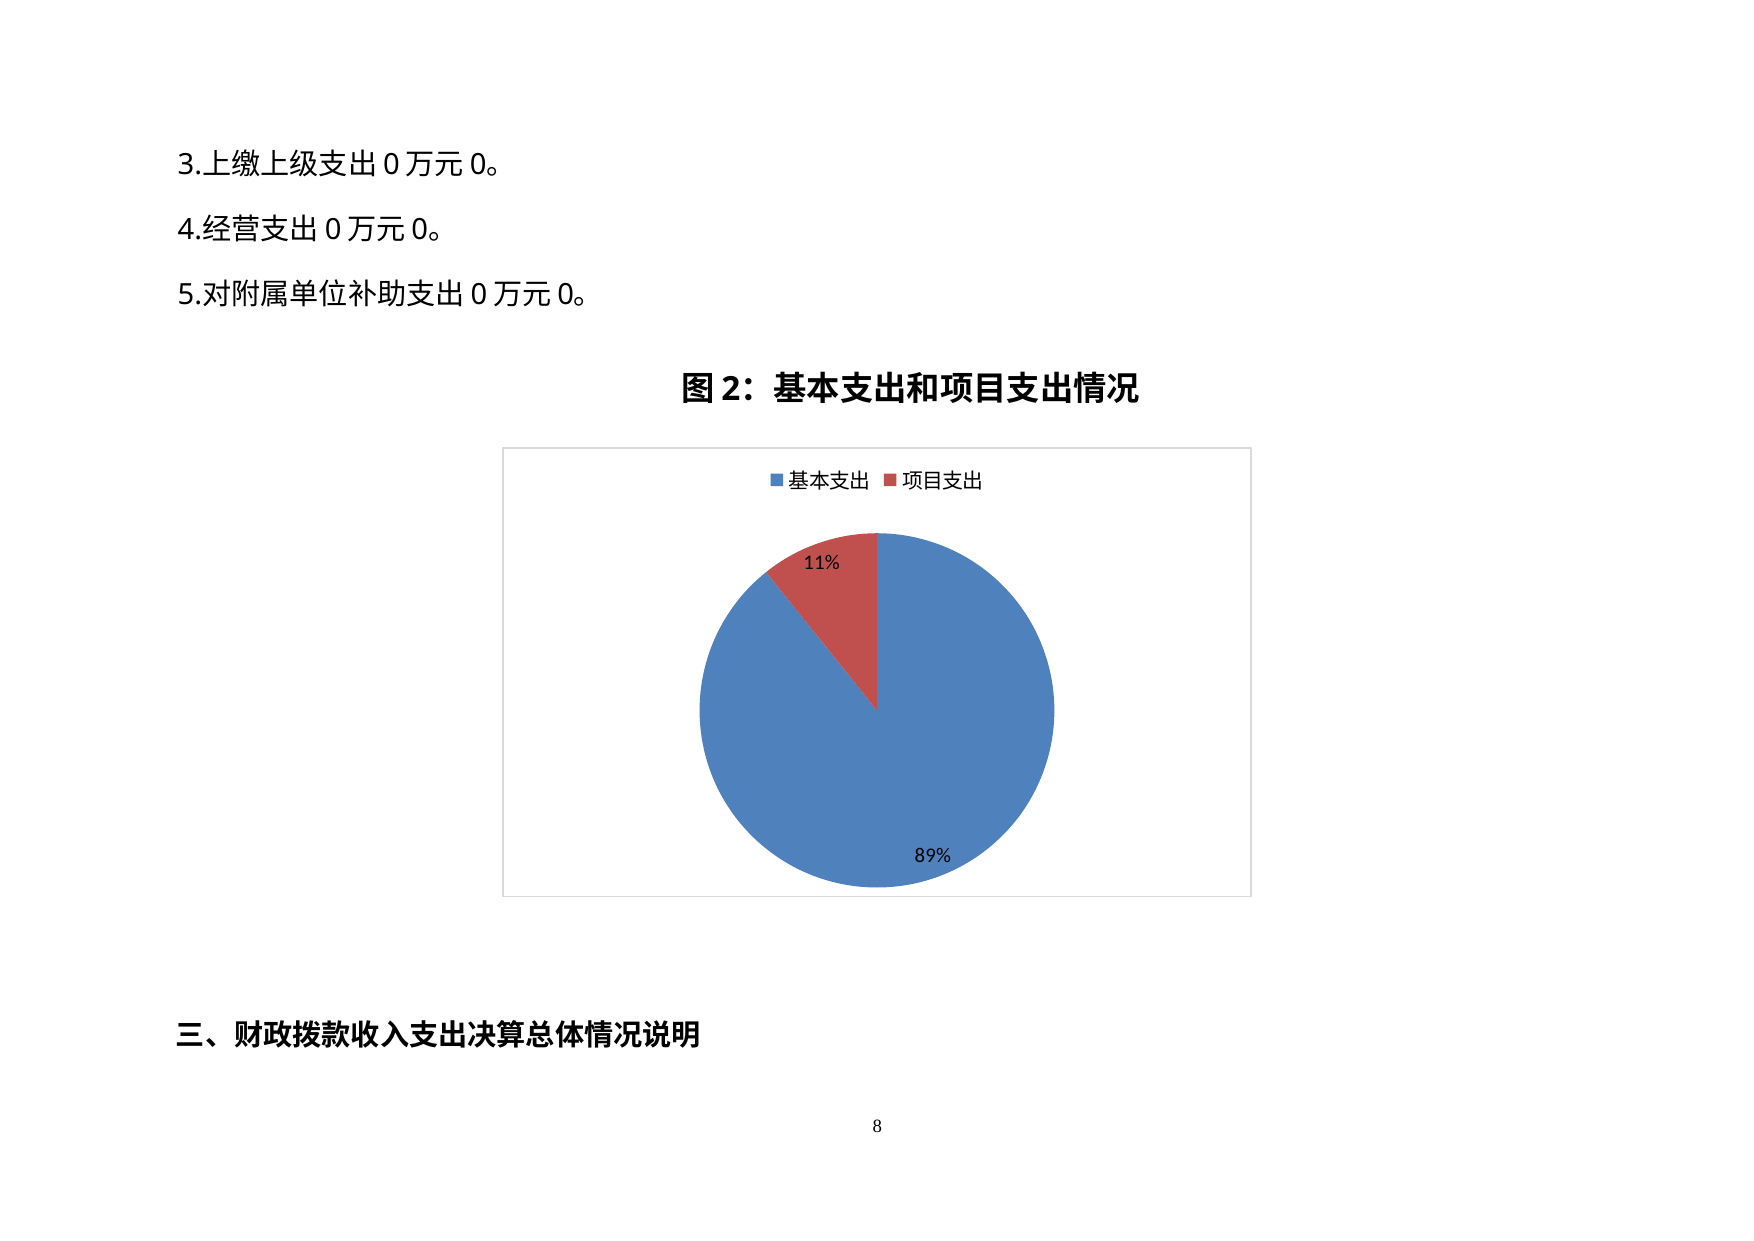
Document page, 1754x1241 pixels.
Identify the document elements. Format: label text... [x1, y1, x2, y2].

text 三、财政拨款收入支出决算总体情况说明 [118, 1000, 1636, 1065]
text 5.对附属单位补助支出0万元0。 [118, 259, 1636, 324]
subtitle 图2：基本支出和项目支出情况 [118, 353, 1636, 418]
text 4.经营支出0万元0。 [118, 194, 1636, 259]
text 3.上缴上级支出0万元0。 [118, 129, 1636, 194]
